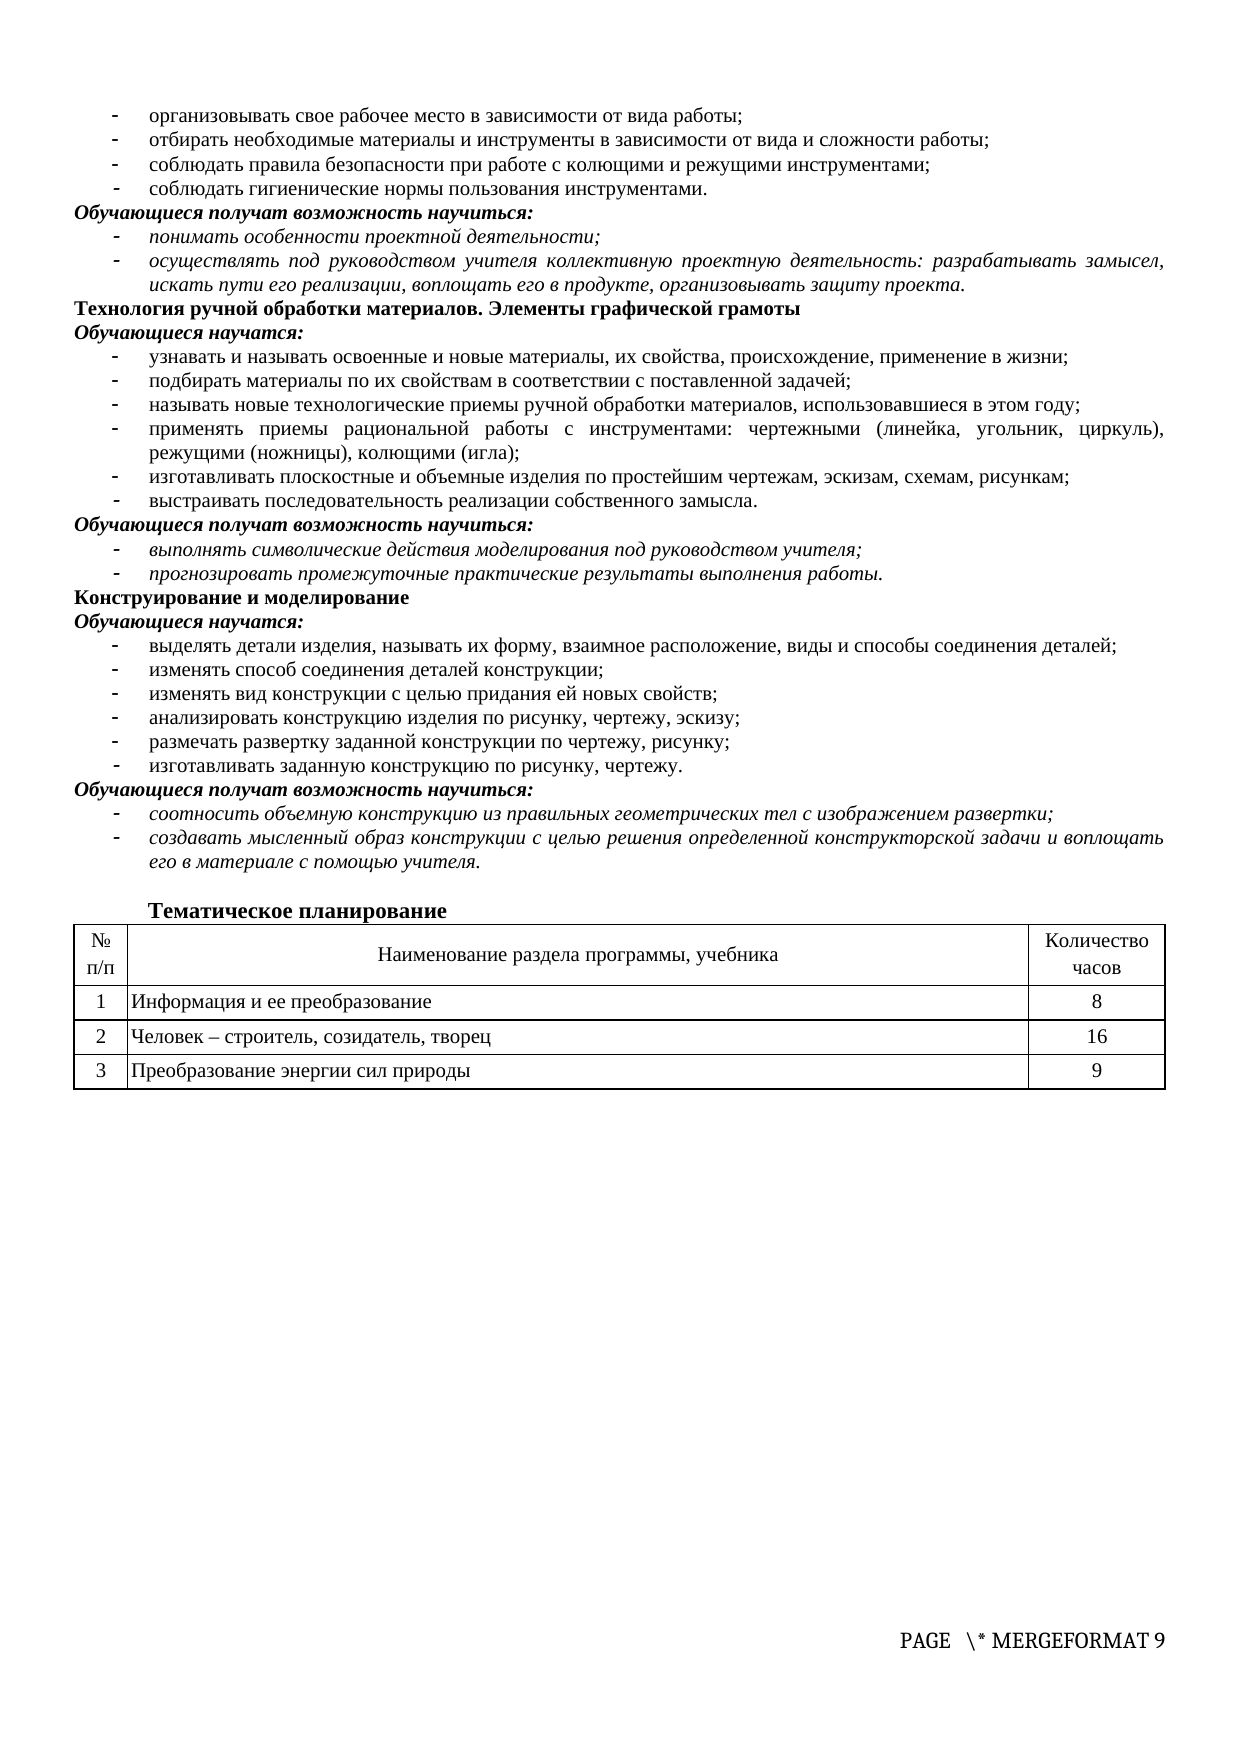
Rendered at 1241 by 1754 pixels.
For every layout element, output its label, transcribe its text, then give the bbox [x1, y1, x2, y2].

text Конструирование и моделирование [74, 584, 1165, 609]
list выделять детали изделия, называть их форму, взаимное расположение, виды и способы соединения деталей; [111, 633, 1165, 657]
list анализировать конструкцию изделия по рисунку, чертежу, эскизу; [111, 705, 1165, 729]
text Обучающиеся получат возможность научиться: [74, 199, 1165, 224]
list отбирать необходимые материалы и инструменты в зависимости от вида и сложности работы; [111, 127, 1165, 151]
table_header Количество часов [1029, 925, 1164, 985]
list изменять способ соединения деталей конструкции; [111, 657, 1165, 681]
text Обучающиеся научатся: [74, 609, 1165, 633]
text Обучающиеся получат возможность научиться: [74, 777, 1165, 801]
table_cell Преобразование энергии сил природы [128, 1055, 1028, 1088]
table_cell Информация и ее преобразование [128, 986, 1028, 1019]
list изготавливать плоскостные и объемные изделия по простейшим чертежам, эскизам, схемам, рисункам; [111, 464, 1165, 488]
list выполнять символические действия моделирования под руководством учителя; [111, 536, 1165, 561]
list понимать особенности проектной деятельности; [111, 224, 1165, 248]
list подбирать материалы по их свойствам в соответствии с поставленной задачей; [111, 368, 1165, 392]
list соотносить объемную конструкцию из правильных геометрических тел с изображением развертки; [111, 801, 1165, 825]
table_cell 8 [1029, 986, 1164, 1019]
list создавать мысленный образ конструкции с целью решения определенной конструкторской задачи и воплощать его в материале с помощью учителя. [111, 825, 1165, 873]
text Технология ручной обработки материалов. Элементы графической грамоты [74, 296, 1165, 320]
list называть новые технологические приемы ручной обработки материалов, использовавшиеся в этом году; [111, 392, 1165, 416]
table_header № п/п [75, 925, 127, 985]
text Тематическое планирование [74, 897, 1165, 924]
text Обучающиеся научатся: [74, 320, 1165, 344]
table_cell 1 [75, 986, 127, 1019]
list изменять вид конструкции с целью придания ей новых свойств; [111, 681, 1165, 705]
list узнавать и называть освоенные и новые материалы, их свойства, происхождение, применение в жизни; [111, 344, 1165, 368]
table_cell 3 [75, 1055, 127, 1088]
text Обучающиеся получат возможность научиться: [74, 512, 1165, 536]
list прогнозировать промежуточные практические результаты выполнения работы. [111, 561, 1165, 584]
table_header Наименование раздела программы, учебника [128, 925, 1028, 985]
list организовывать свое рабочее место в зависимости от вида работы; [111, 103, 1165, 127]
list осуществлять под руководством учителя коллективную проектную деятельность: разрабатывать замысел, искать пути его реализации, воплощать его в продукте, организовывать защиту проекта. [111, 248, 1165, 296]
list применять приемы рациональной работы с инструментами: чертежными (линейка, угольник, циркуль), режущими (ножницы), колющими (игла); [111, 416, 1165, 464]
table_cell 16 [1029, 1021, 1164, 1054]
list соблюдать правила безопасности при работе с колющими и режущими инструментами; [111, 151, 1165, 176]
list соблюдать гигиенические нормы пользования инструментами. [111, 176, 1165, 199]
table_cell Человек – строитель, созидатель, творец [128, 1021, 1028, 1054]
table_cell 2 [75, 1021, 127, 1054]
table_cell 9 [1029, 1055, 1164, 1088]
list выстраивать последовательность реализации собственного замысла. [111, 488, 1165, 512]
list изготавливать заданную конструкцию по рисунку, чертежу. [111, 753, 1165, 777]
list размечать развертку заданной конструкции по чертежу, рисунку; [111, 729, 1165, 753]
